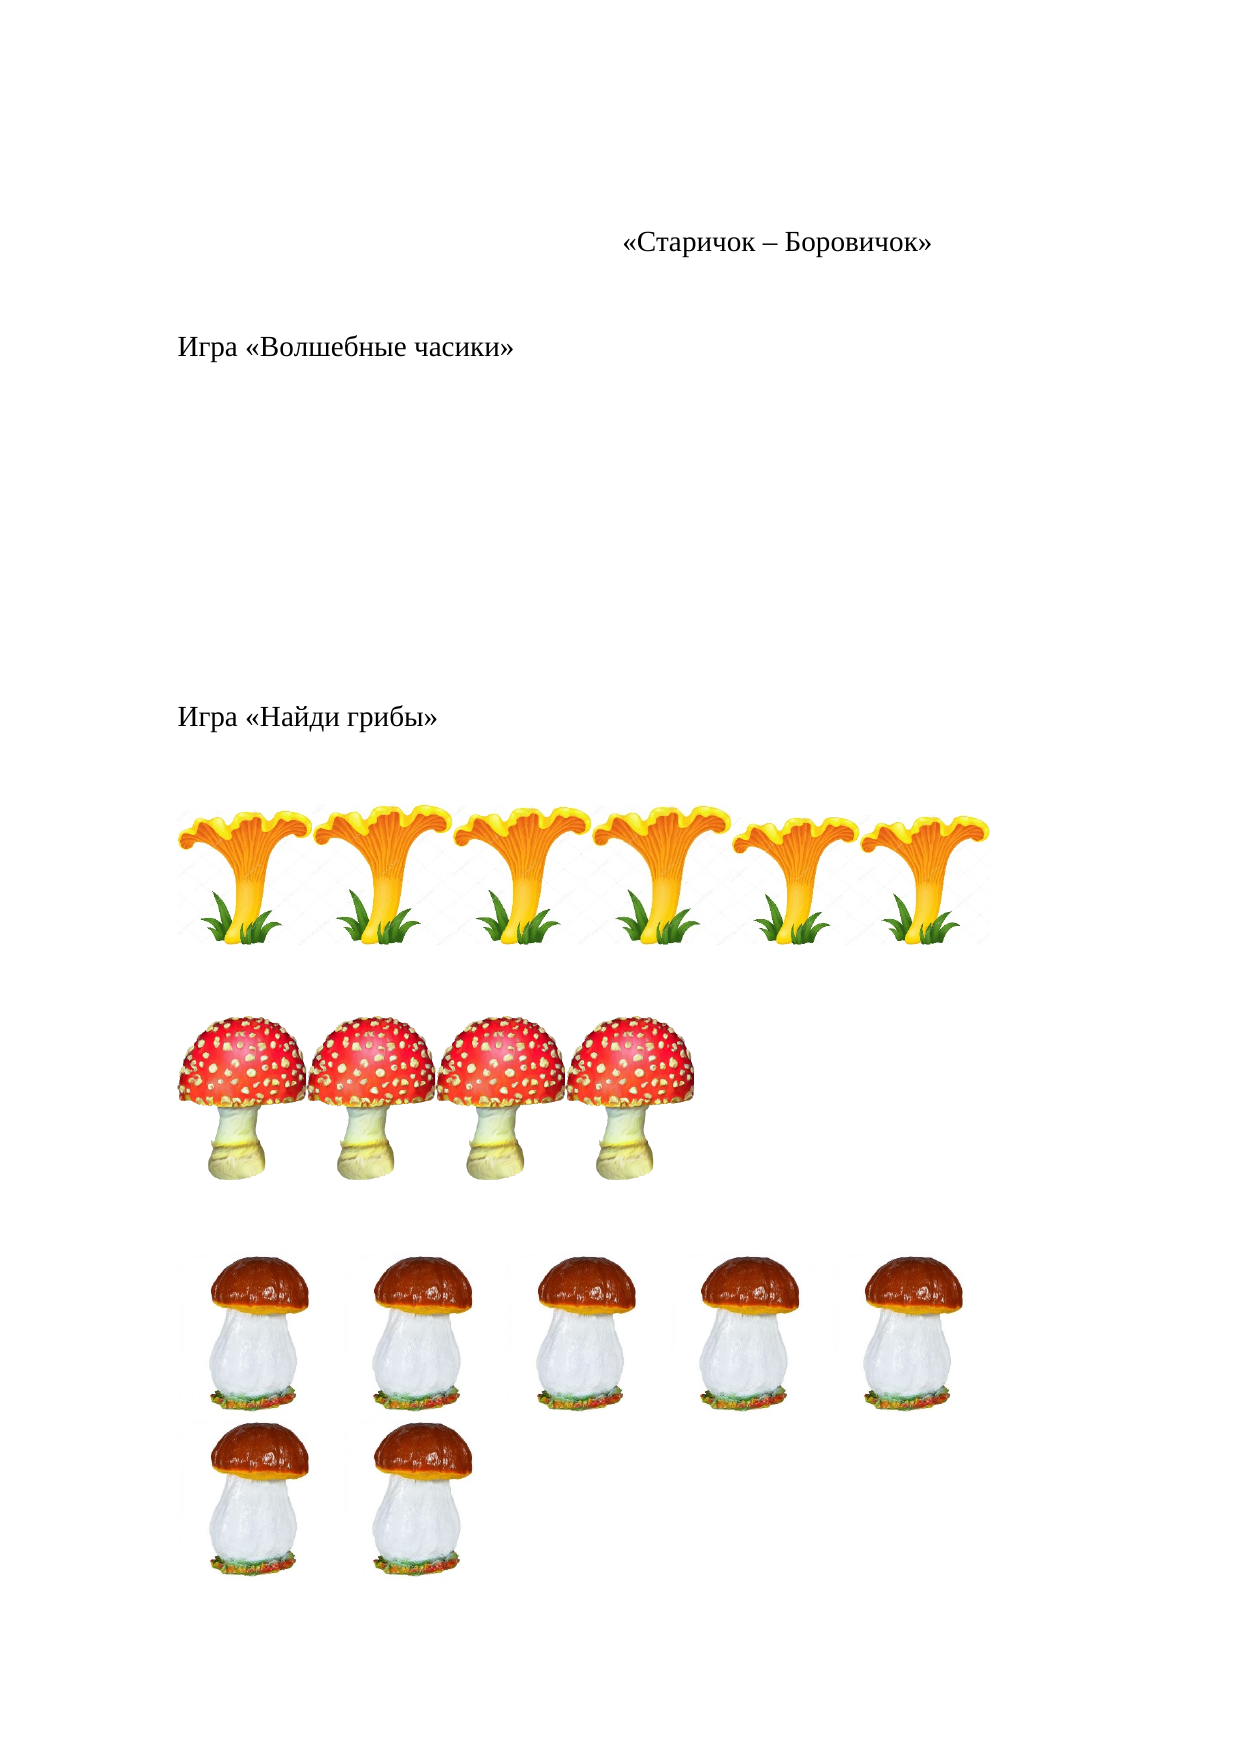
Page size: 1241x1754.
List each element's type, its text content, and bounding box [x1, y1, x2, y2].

text «Старичок – Боровичок» [177, 224, 1152, 257]
text Игра «Волшебные часики» [177, 329, 1152, 363]
text Игра «Найди грибы» [177, 699, 1152, 733]
picture [177, 1016, 695, 1180]
picture [177, 1417, 505, 1581]
picture [177, 1251, 995, 1416]
picture [177, 804, 990, 945]
